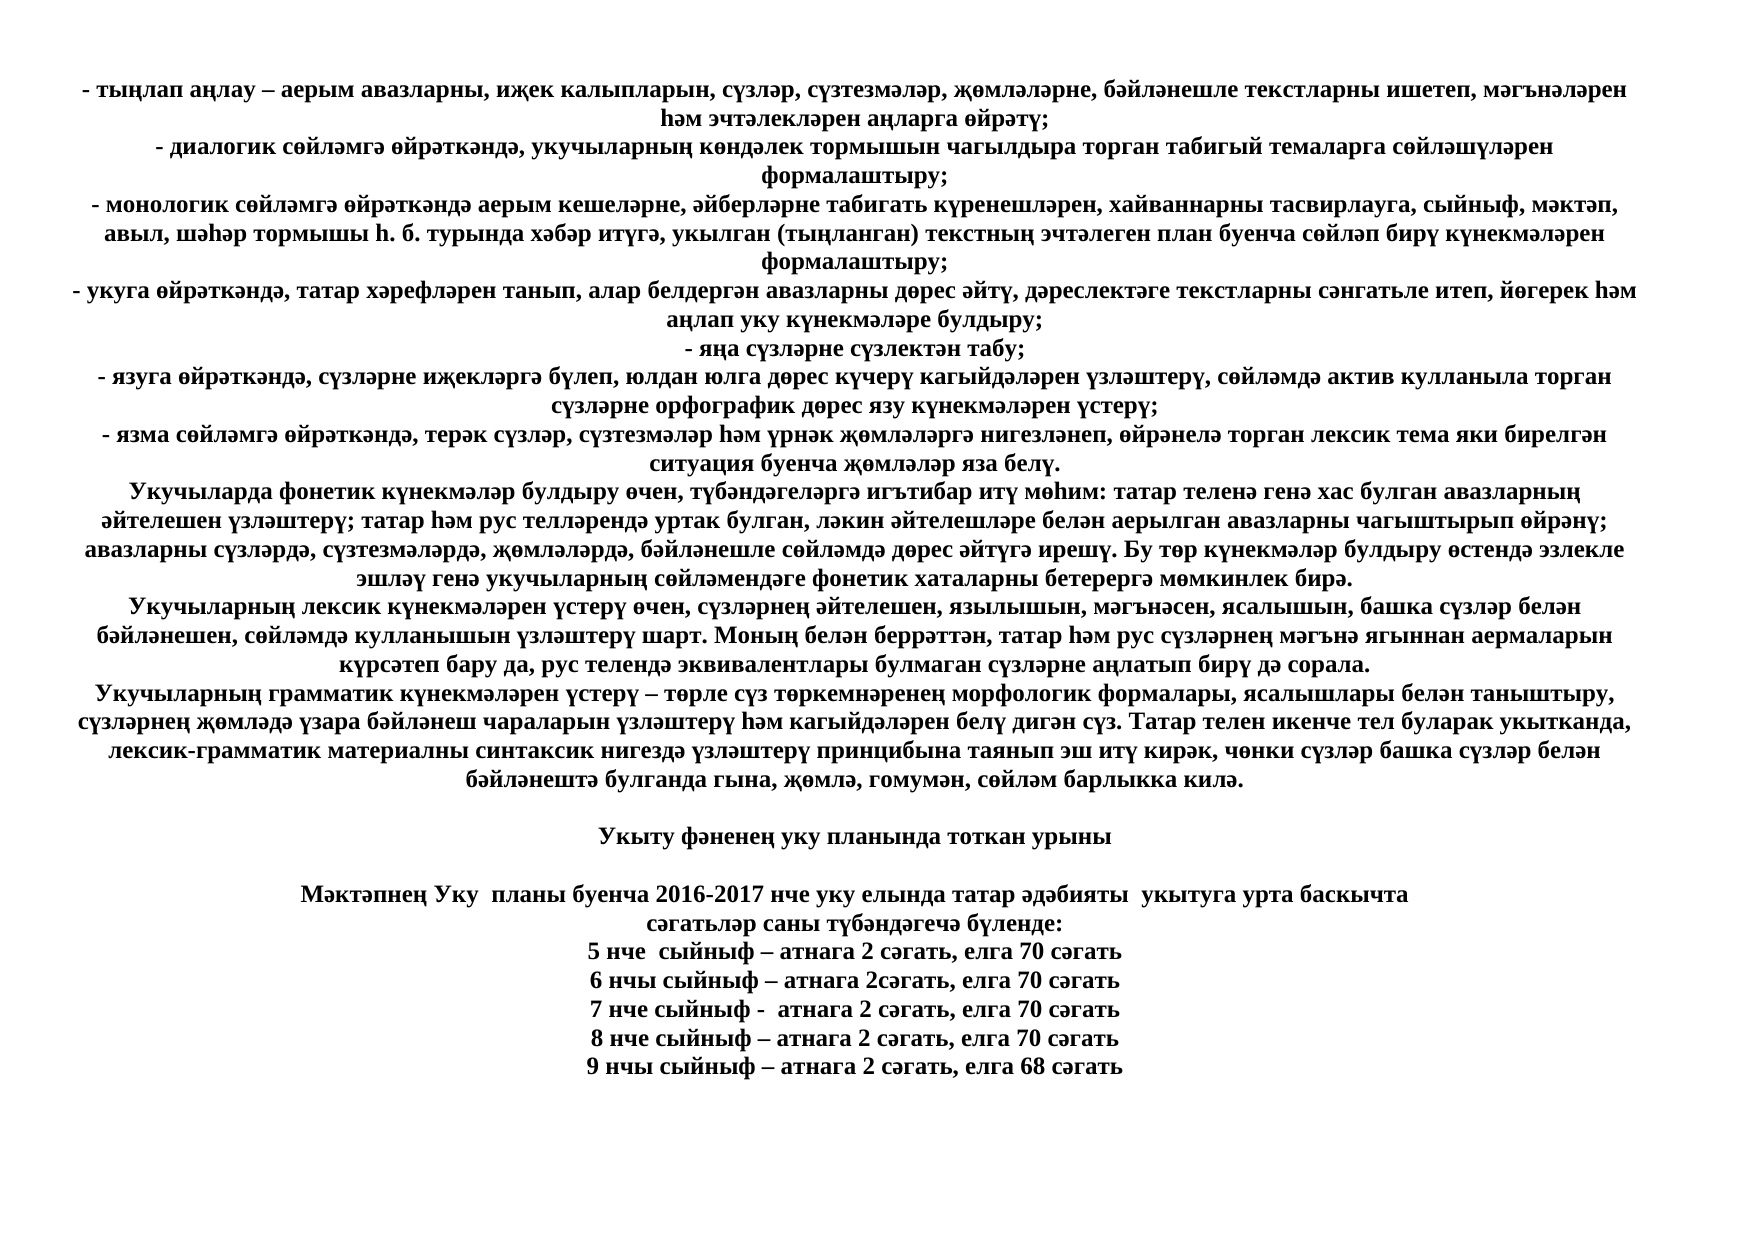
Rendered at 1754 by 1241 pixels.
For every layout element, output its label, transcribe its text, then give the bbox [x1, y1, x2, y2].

text 7 нче сыйныф - атнага 2 сәгать, елга 70 сәгать [67, 994, 1643, 1023]
text - тыңлап аңлау – аерым авазларны, иҗек калыпларын, сүзләр, сүзтезмәләр, җөмләләрне, бәйләнешле текстларны ишетеп, мәгънәләрен һәм эчтәлекләрен аңларга өйрәтү; [67, 74, 1643, 131]
text Укучыларның лексик күнекмәләрен үстерү өчен, сүзләрнең әйтелешен, язылышын, мәгънәсен, ясалышын, башка сүзләр белән бәйләнешен, сөйләмдә кулланышын үзләштерү шарт. Моның белән беррәттән, татар һәм рус сүзләрнең мәгънә ягыннан аермаларын күрсәтеп бару да, рус телендә эквивалентлары булмаган сүзләрне аңлатып бирү дә сорала. [67, 591, 1643, 678]
text Мәктәпнең Уку планы буенча 2016-2017 нче уку елында татар әдәбияты укытуга урта баскычта [67, 879, 1643, 908]
text - укуга өйрәткәндә, татар хәрефләрен танып, алар белдергән авазларны дөрес әйтү, дәреслектәге текстларны сәнгатьле итеп, йөгерек һәм аңлап уку күнекмәләре булдыру; [67, 275, 1643, 333]
text - диалогик сөйләмгә өйрәткәндә, укучыларның көндәлек тормышын чагылдыра торган табигый темаларга сөйләшүләрен формалаштыру; [67, 131, 1643, 189]
text Укыту фәненең уку планында тоткан урыны [67, 821, 1643, 850]
text - монологик сөйләмгә өйрәткәндә аерым кешеләрне, әйберләрне табигать күренешләрен, хайваннарны тасвирлауга, сыйныф, мәктәп, авыл, шәһәр тормышы һ. б. турында хәбәр итүгә, укылган (тыңланган) текстның эчтәлеген план буенча сөйләп бирү күнекмәләрен формалаштыру; [67, 189, 1643, 275]
text 5 нче сыйныф – атнага 2 сәгать, елга 70 сәгать [67, 936, 1643, 965]
text - язма сөйләмгә өйрәткәндә, терәк сүзләр, сүзтезмәләр һәм үрнәк җөмләләргә нигезләнеп, өйрәнелә торган лексик тема яки бирелгән ситуация буенча җөмләләр яза белү. [67, 419, 1643, 476]
text - яңа сүзләрне сүзлектән табу; [67, 333, 1643, 361]
text 8 нче сыйныф – атнага 2 сәгать, елга 70 сәгать [67, 1023, 1643, 1051]
text 6 нчы сыйныф – атнага 2сәгать, елга 70 сәгать [67, 965, 1643, 994]
text Укучыларда фонетик күнекмәләр булдыру өчен, түбәндәгеләргә игътибар итү мөһим: татар теленә генә хас булган авазларның әйтелешен үзләштерү; татар һәм рус телләрендә уртак булган, ләкин әйтелешләре белән аерылган авазларны чагыштырып өйрәнү; авазларны сүзләрдә, сүзтезмәләрдә, җөмләләрдә, бәйләнешле сөйләмдә дөрес әйтүгә ирешү. Бу төр күнекмәләр булдыру өстендә эзлекле эшләү генә укучыларның сөйләмендәге фонетик хаталарны бетерергә мөмкинлек бирә. [67, 476, 1643, 591]
text сәгатьләр саны түбәндәгечә бүленде: [67, 908, 1643, 936]
text Укучыларның грамматик күнекмәләрен үстерү – төрле сүз төркемнәренең морфологик формалары, ясалышлары белән таныштыру, сүзләрнең җөмләдә үзара бәйләнеш чараларын үзләштерү һәм кагыйдәләрен белү дигән сүз. Татар телен икенче тел буларак укытканда, лексик-грамматик материалны синтаксик нигездә үзләштерү принцибына таянып эш итү кирәк, чөнки сүзләр башка сүзләр белән бәйләнештә булганда гына, җөмлә, гомумән, сөйләм барлыкка килә. [67, 678, 1643, 793]
text - язуга өйрәткәндә, сүзләрне иҗекләргә бүлеп, юлдан юлга дөрес күчерү кагыйдәләрен үзләштерү, сөйләмдә актив кулланыла торган сүзләрне орфографик дөрес язу күнекмәләрен үстерү; [67, 361, 1643, 419]
text 9 нчы сыйныф – атнага 2 сәгать, елга 68 сәгать [67, 1051, 1643, 1080]
